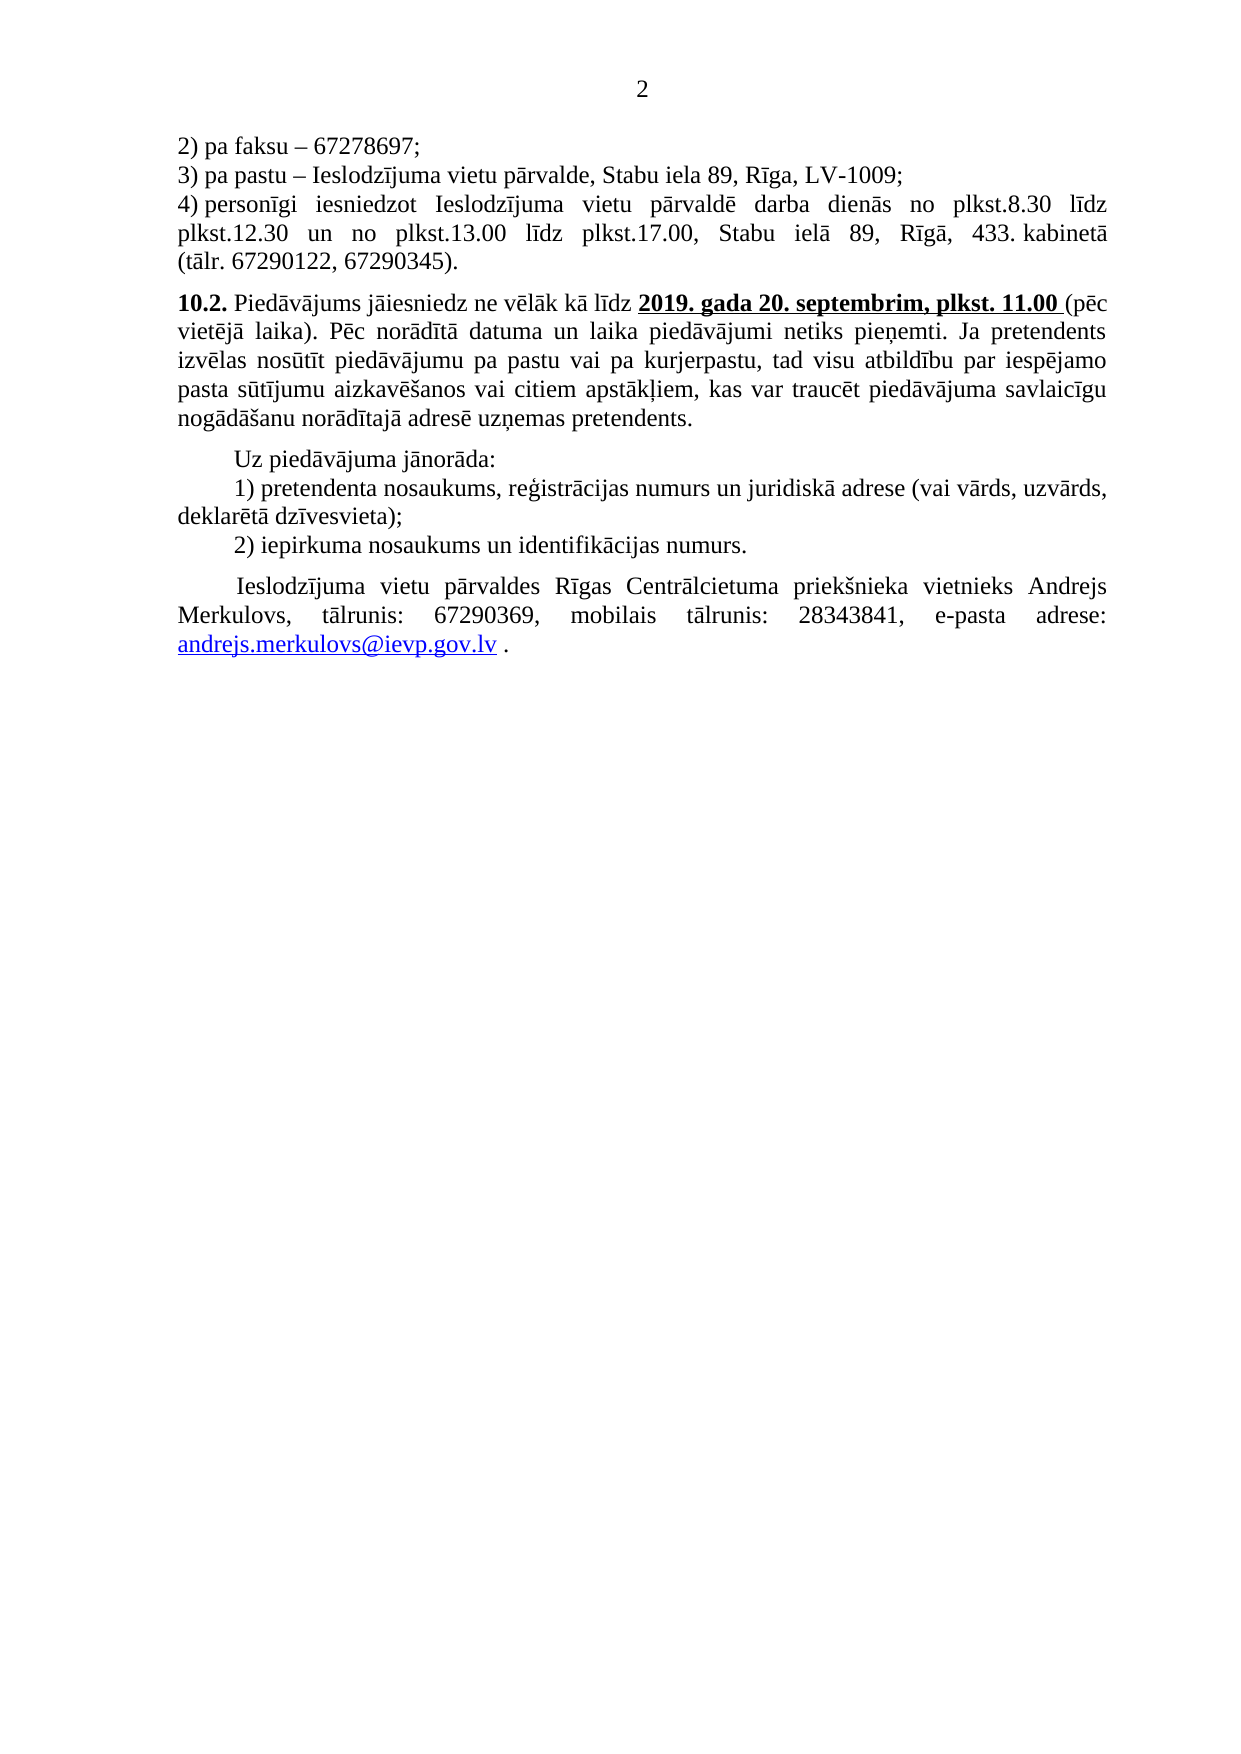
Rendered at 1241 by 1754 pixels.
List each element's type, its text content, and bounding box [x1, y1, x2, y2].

text 1) pretendenta nosaukums, reģistrācijas numurs un juridiskā adrese (vai vārds, uzvārds, deklarētā dzīvesvieta); [177, 473, 1107, 530]
text Ieslodzījuma vietu pārvaldes Rīgas Centrālcietuma priekšnieka vietnieks Andrejs Merkulovs, tālrunis: 67290369, mobilais tālrunis: 28343841, e-pasta adrese: andrejs.merkulovs@ievp.gov.lv . [177, 571, 1107, 658]
text 3) pa pastu – Ieslodzījuma vietu pārvalde, Stabu iela 89, Rīga, LV-1009; [177, 160, 1107, 189]
text 4) personīgi iesniedzot Ieslodzījuma vietu pārvaldē darba dienās no plkst.8.30 līdz plkst.12.30 un no plkst.13.00 līdz plkst.17.00, Stabu ielā 89, Rīgā, 433. kabinetā (tālr. 67290122, 67290345). [177, 189, 1107, 275]
text Uz piedāvājuma jānorāda: [177, 444, 1107, 473]
text 2) iepirkuma nosaukums un identifikācijas numurs. [233, 530, 1107, 559]
text 10.2. Piedāvājums jāiesniedz ne vēlāk kā līdz 2019. gada 20. septembrim, plkst. 11.00 (pēc vietējā laika). Pēc norādītā datuma un laika piedāvājumi netiks pieņemti. Ja pretendents izvēlas nosūtīt piedāvājumu pa pastu vai pa kurjerpastu, tad visu atbildību par iespējamo pasta sūtījumu aizkavēšanos vai citiem apstākļiem, kas var traucēt piedāvājuma savlaicīgu nogādāšanu norādītajā adresē uzņemas pretendents. [177, 288, 1107, 431]
text 2) pa faksu – 67278697; [177, 131, 1107, 160]
